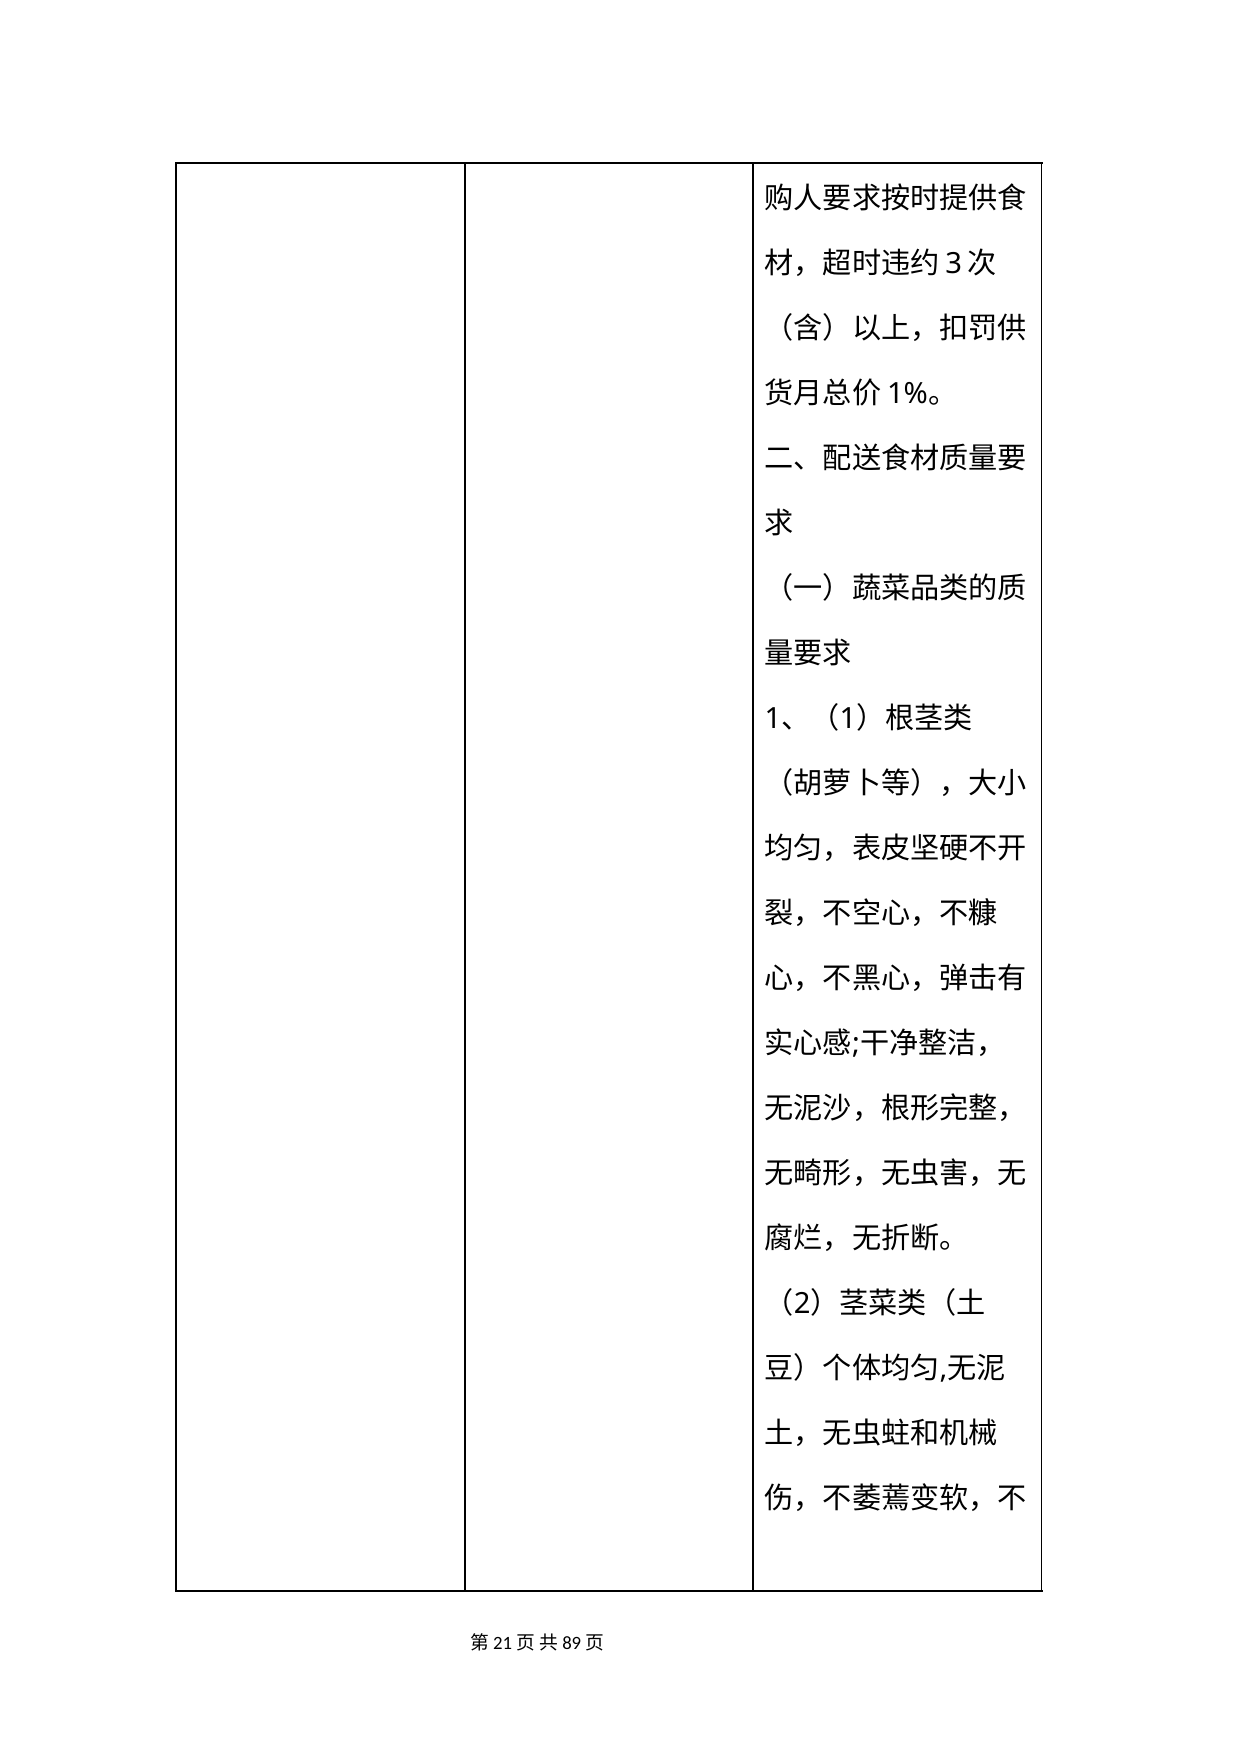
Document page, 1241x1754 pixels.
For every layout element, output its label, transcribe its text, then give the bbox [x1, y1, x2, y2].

table_cell 1 [177, 164, 464, 1590]
table_cell ★ [466, 164, 752, 1590]
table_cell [754, 164, 1041, 1590]
